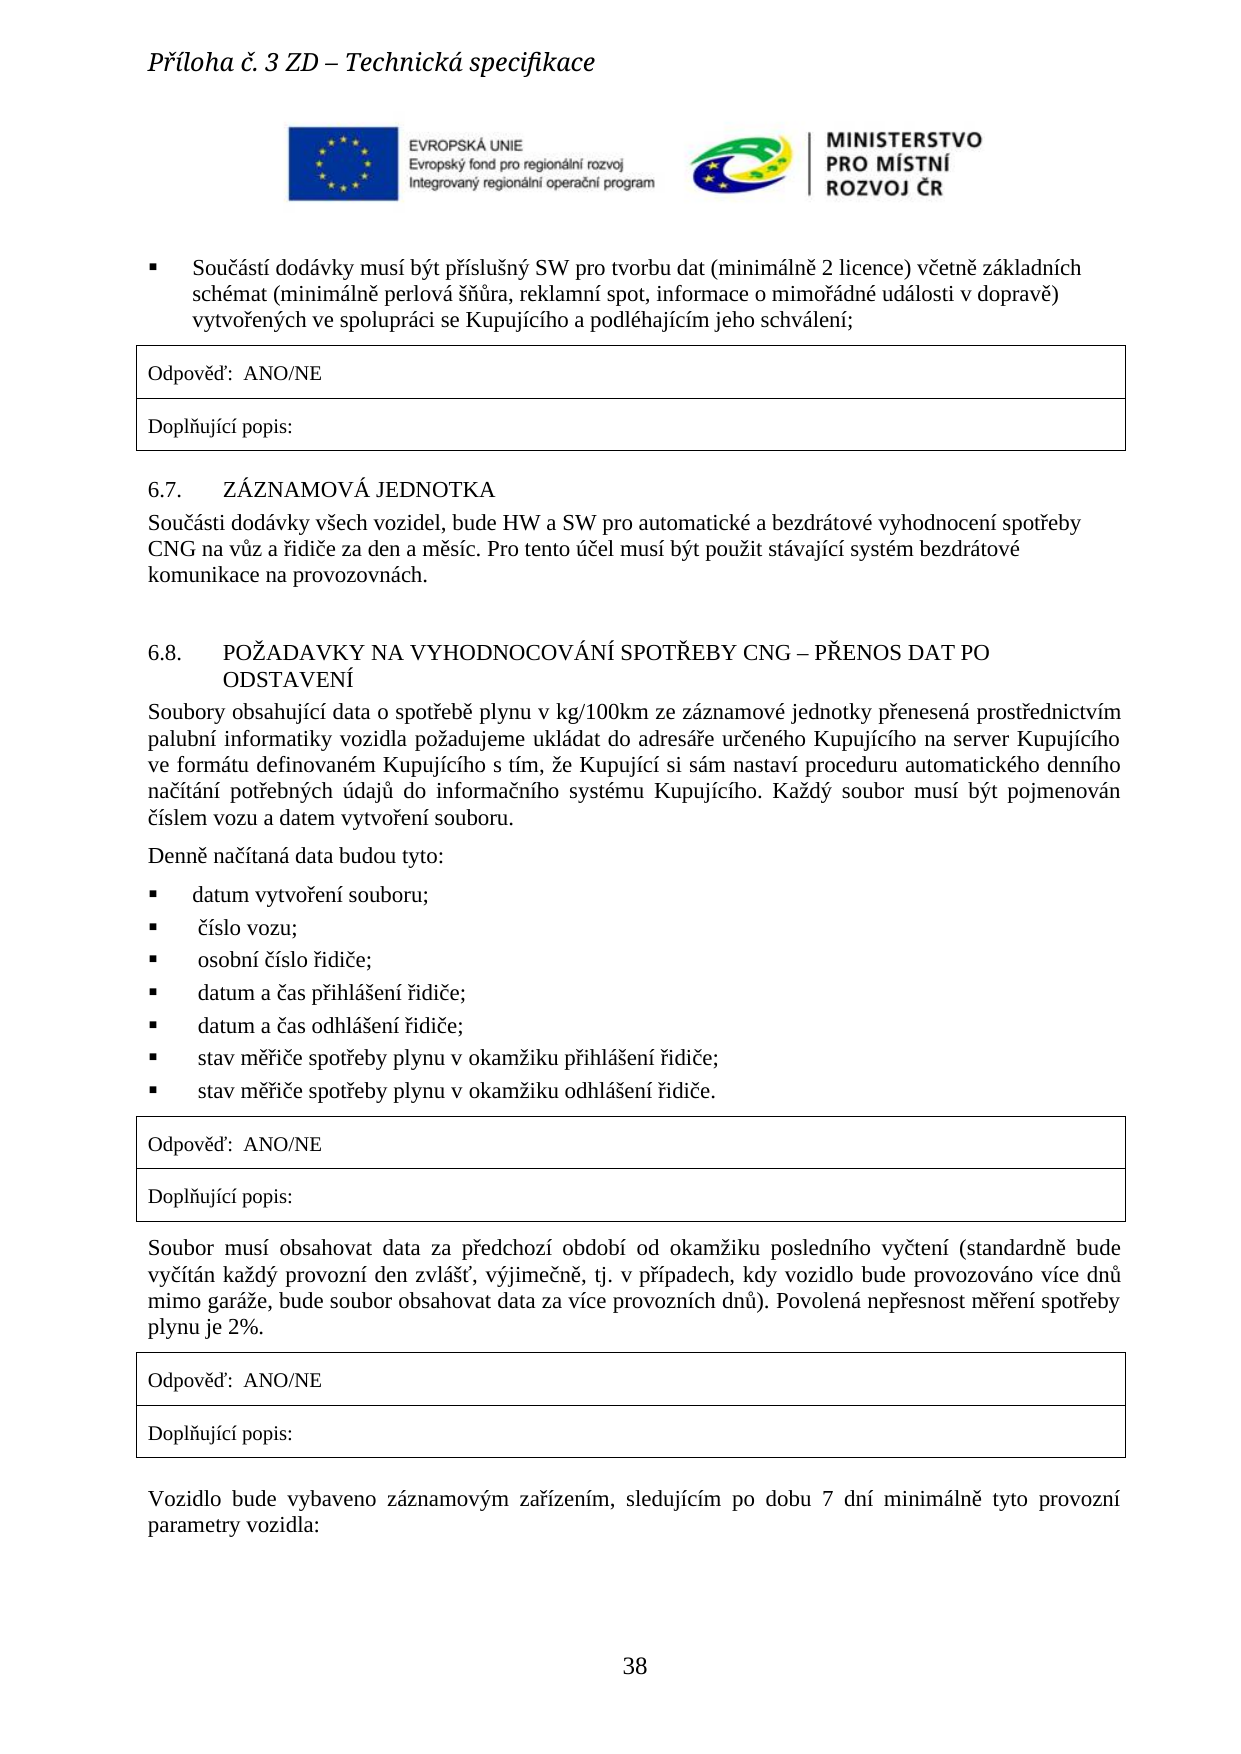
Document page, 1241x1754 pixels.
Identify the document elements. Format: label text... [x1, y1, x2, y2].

text Součásti dodávky všech vozidel, bude HW a SW pro automatické a bezdrátové vyhodnocení spotřeby CNG na vůz a řidiče za den a měsíc. Pro tento účel musí být použit stávající systém bezdrátové komunikace na provozovnách. [148, 509, 1122, 588]
list datum vytvoření souboru; [148, 881, 1122, 908]
subtitle ZÁZNAMOVÁ JEDNOTKA [148, 476, 1122, 503]
text Vozidlo bude vybaveno záznamovým zařízením, sledujícím po dobu 7 dní minimálně tyto provozní parametry vozidla: [148, 1485, 1122, 1537]
table_cell Doplňující popis: [137, 399, 1125, 450]
text Denně načítaná data budou tyto: [148, 842, 1122, 869]
table_header Odpověď: ANO/NE [137, 346, 1125, 398]
list datum a čas odhlášení řidiče; [148, 1012, 1122, 1038]
list datum a čas přihlášení řidiče; [148, 979, 1122, 1006]
table_cell Doplňující popis: [137, 1406, 1125, 1457]
list stav měřiče spotřeby plynu v okamžiku odhlášení řidiče. [148, 1077, 1122, 1103]
subtitle Požadavky na vyhodnocování spotřeby CNG – přenos dat po odstavení [148, 639, 1122, 692]
picture [265, 102, 1005, 225]
text Soubor musí obsahovat data za předchozí období od okamžiku posledního vyčtení (standardně bude vyčítán každý provozní den zvlášť, výjimečně, tj. v případech, kdy vozidlo bude provozováno více dnů mimo garáže, bude soubor obsahovat data za více provozních dnů). Povolená nepřesnost měření spotřeby plynu je 2%. [148, 1234, 1122, 1340]
table_cell Doplňující popis: [137, 1169, 1125, 1221]
text Soubory obsahující data o spotřebě plynu v kg/100km ze záznamové jednotky přenesená prostřednictvím palubní informatiky vozidla požadujeme ukládat do adresáře určeného Kupujícího na server Kupujícího ve formátu definovaném Kupujícího s tím, že Kupující si sám nastaví proceduru automatického denního načítání potřebných údajů do informačního systému Kupujícího. Každý soubor musí být pojmenován číslem vozu a datem vytvoření souboru. [148, 698, 1122, 830]
list osobní číslo řidiče; [148, 947, 1122, 973]
list stav měřiče spotřeby plynu v okamžiku přihlášení řidiče; [148, 1044, 1122, 1071]
table_header Odpověď: ANO/NE [137, 1353, 1125, 1405]
list Součástí dodávky musí být příslušný SW pro tvorbu dat (minimálně 2 licence) včetně základních schémat (minimálně perlová šňůra, reklamní spot, informace o mimořádné události v dopravě) vytvořených ve spolupráci se Kupujícího a podléhajícím jeho schválení; [148, 254, 1122, 333]
list číslo vozu; [148, 914, 1122, 940]
table_header Odpověď: ANO/NE [137, 1117, 1125, 1168]
